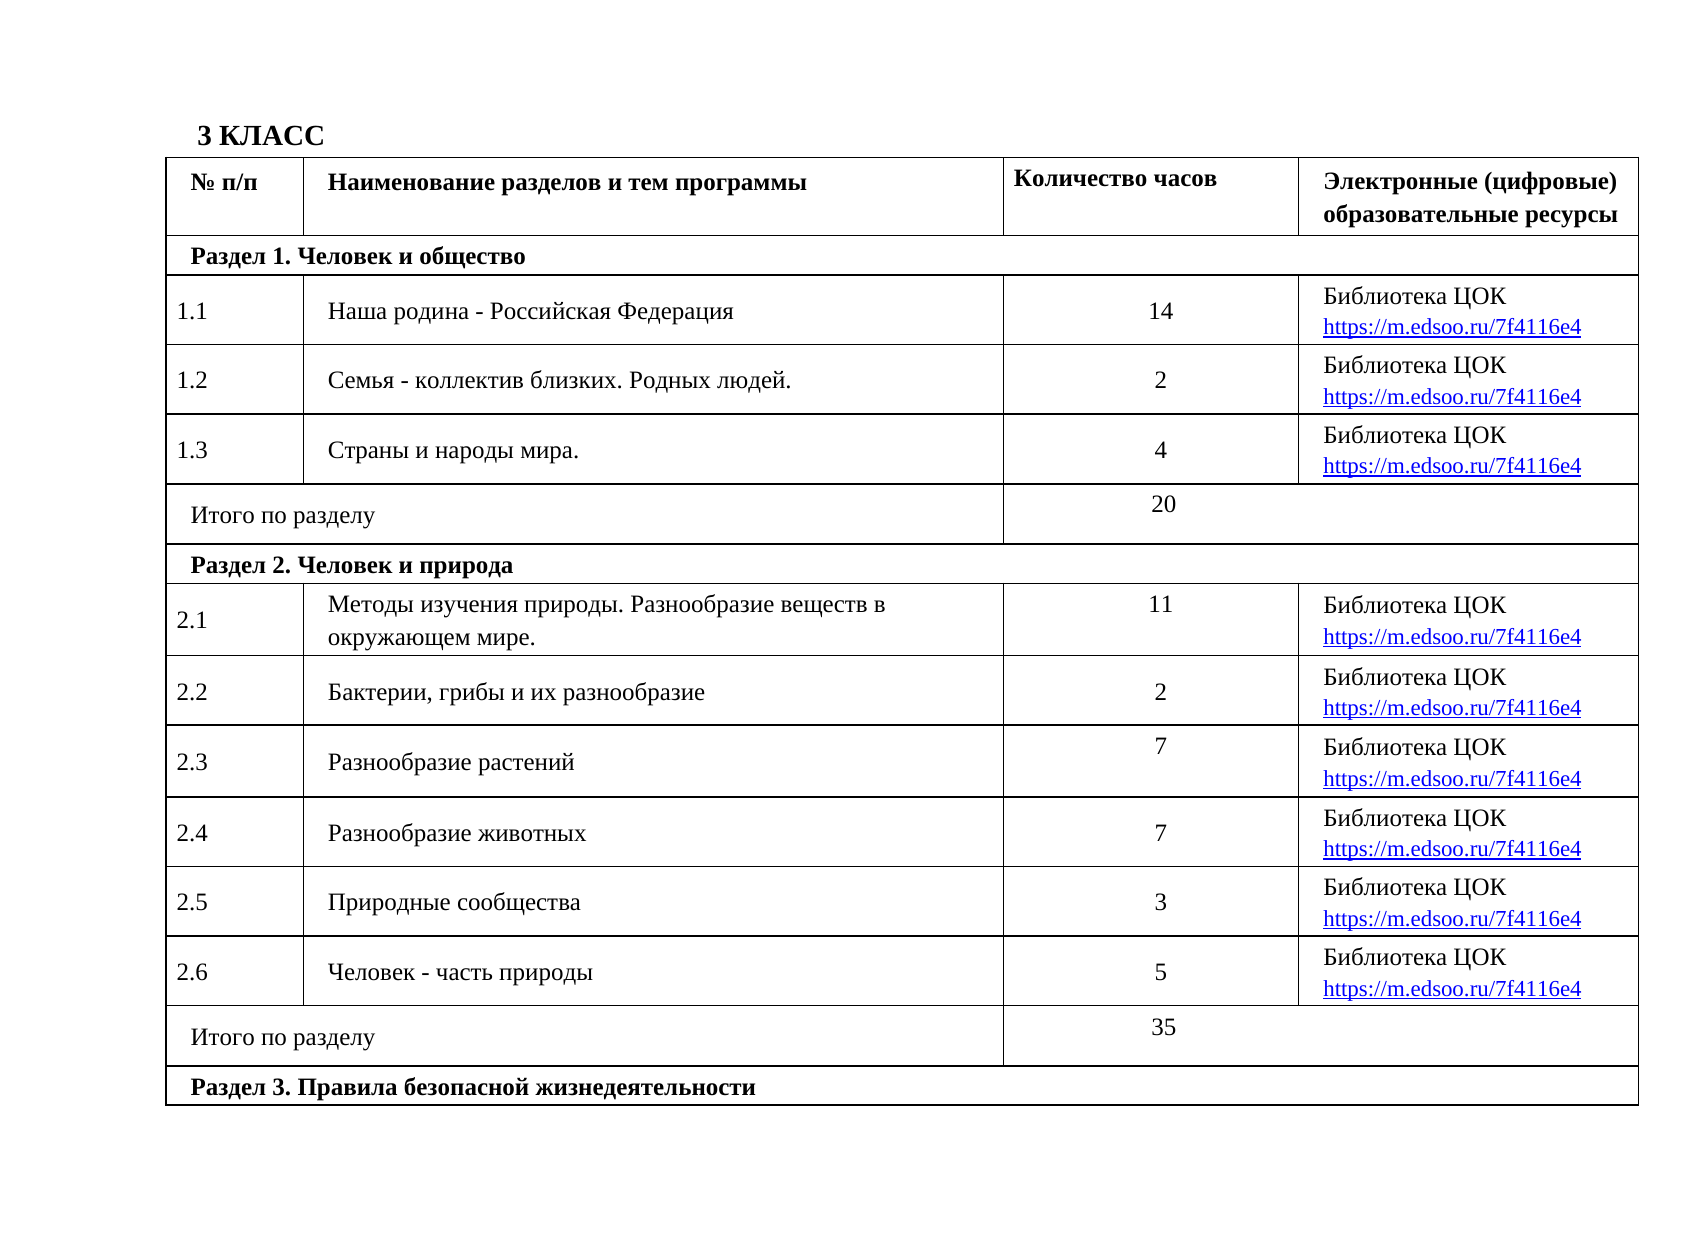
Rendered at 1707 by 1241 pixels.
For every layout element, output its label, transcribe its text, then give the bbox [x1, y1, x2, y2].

table_cell Итого по разделу [167, 1006, 1003, 1065]
table_cell Библиотека ЦОК https://m.edsoo.ru/7f4116e4 [1299, 345, 1638, 413]
table_cell 1.3 [167, 415, 303, 483]
table_cell 2.6 [167, 937, 303, 1005]
text 3 КЛАСС [190, 118, 1618, 152]
table_cell Разнообразие животных [304, 798, 1003, 866]
table_cell 2.5 [167, 867, 303, 935]
table_cell Библиотека ЦОК https://m.edsoo.ru/7f4116e4 [1299, 276, 1638, 344]
table_cell 14 [1004, 276, 1298, 344]
table_cell 5 [1004, 937, 1298, 1005]
table_cell 7 [1004, 798, 1298, 866]
table_cell 2.1 [167, 584, 303, 655]
table_cell Раздел 3. Правила безопасной жизнедеятельности [167, 1067, 1638, 1104]
table_cell 2.4 [167, 798, 303, 866]
table_cell 7 [1004, 726, 1298, 796]
table_cell Библиотека ЦОК https://m.edsoo.ru/7f4116e4 [1299, 656, 1638, 724]
table_cell 20 [1004, 485, 1638, 543]
table_cell Библиотека ЦОК https://m.edsoo.ru/7f4116e4 [1299, 415, 1638, 483]
table_cell Библиотека ЦОК https://m.edsoo.ru/7f4116e4 [1299, 726, 1638, 796]
table_cell Методы изучения природы. Разнообразие веществ в окружающем мире. [304, 584, 1003, 655]
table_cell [1299, 937, 1638, 1005]
table_cell Библиотека ЦОК https://m.edsoo.ru/7f4116e4 [1299, 584, 1638, 655]
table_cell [1299, 867, 1638, 935]
table_header Наименование разделов и тем программы [304, 158, 1003, 235]
table_header Электронные (цифровые) образовательные ресурсы [1299, 158, 1638, 235]
table_cell 2 [1004, 345, 1298, 413]
table_header № п/п [167, 158, 303, 235]
table_cell 2.3 [167, 726, 303, 796]
table_cell 35 [1004, 1006, 1638, 1065]
table_cell Библиотека ЦОК https://m.edsoo.ru/7f4116e4 [1299, 798, 1638, 866]
table_cell 3 [1004, 867, 1298, 935]
table_cell Природные сообщества [304, 867, 1003, 935]
table_cell Бактерии, грибы и их разнообразие [304, 656, 1003, 724]
table_cell [1004, 196, 1298, 235]
table_cell Человек - часть природы [304, 937, 1003, 1005]
table_cell Итого по разделу [167, 485, 1003, 543]
table_cell 2 [1004, 656, 1298, 724]
table_cell 2.2 [167, 656, 303, 724]
table_cell Семья - коллектив близких. Родных людей. [304, 345, 1003, 413]
table_header Количество часов [1004, 158, 1298, 196]
table_cell 1.1 [167, 276, 303, 344]
table_cell 11 [1004, 584, 1298, 655]
table_cell 1.2 [167, 345, 303, 413]
table_cell Раздел 2. Человек и природа [167, 545, 1638, 582]
table_cell Раздел 1. Человек и общество [167, 236, 1638, 274]
table_cell Наша родина - Российская Федерация [304, 276, 1003, 344]
table_cell Разнообразие растений [304, 726, 1003, 796]
table_cell Страны и народы мира. [304, 415, 1003, 483]
table_cell 4 [1004, 415, 1298, 483]
